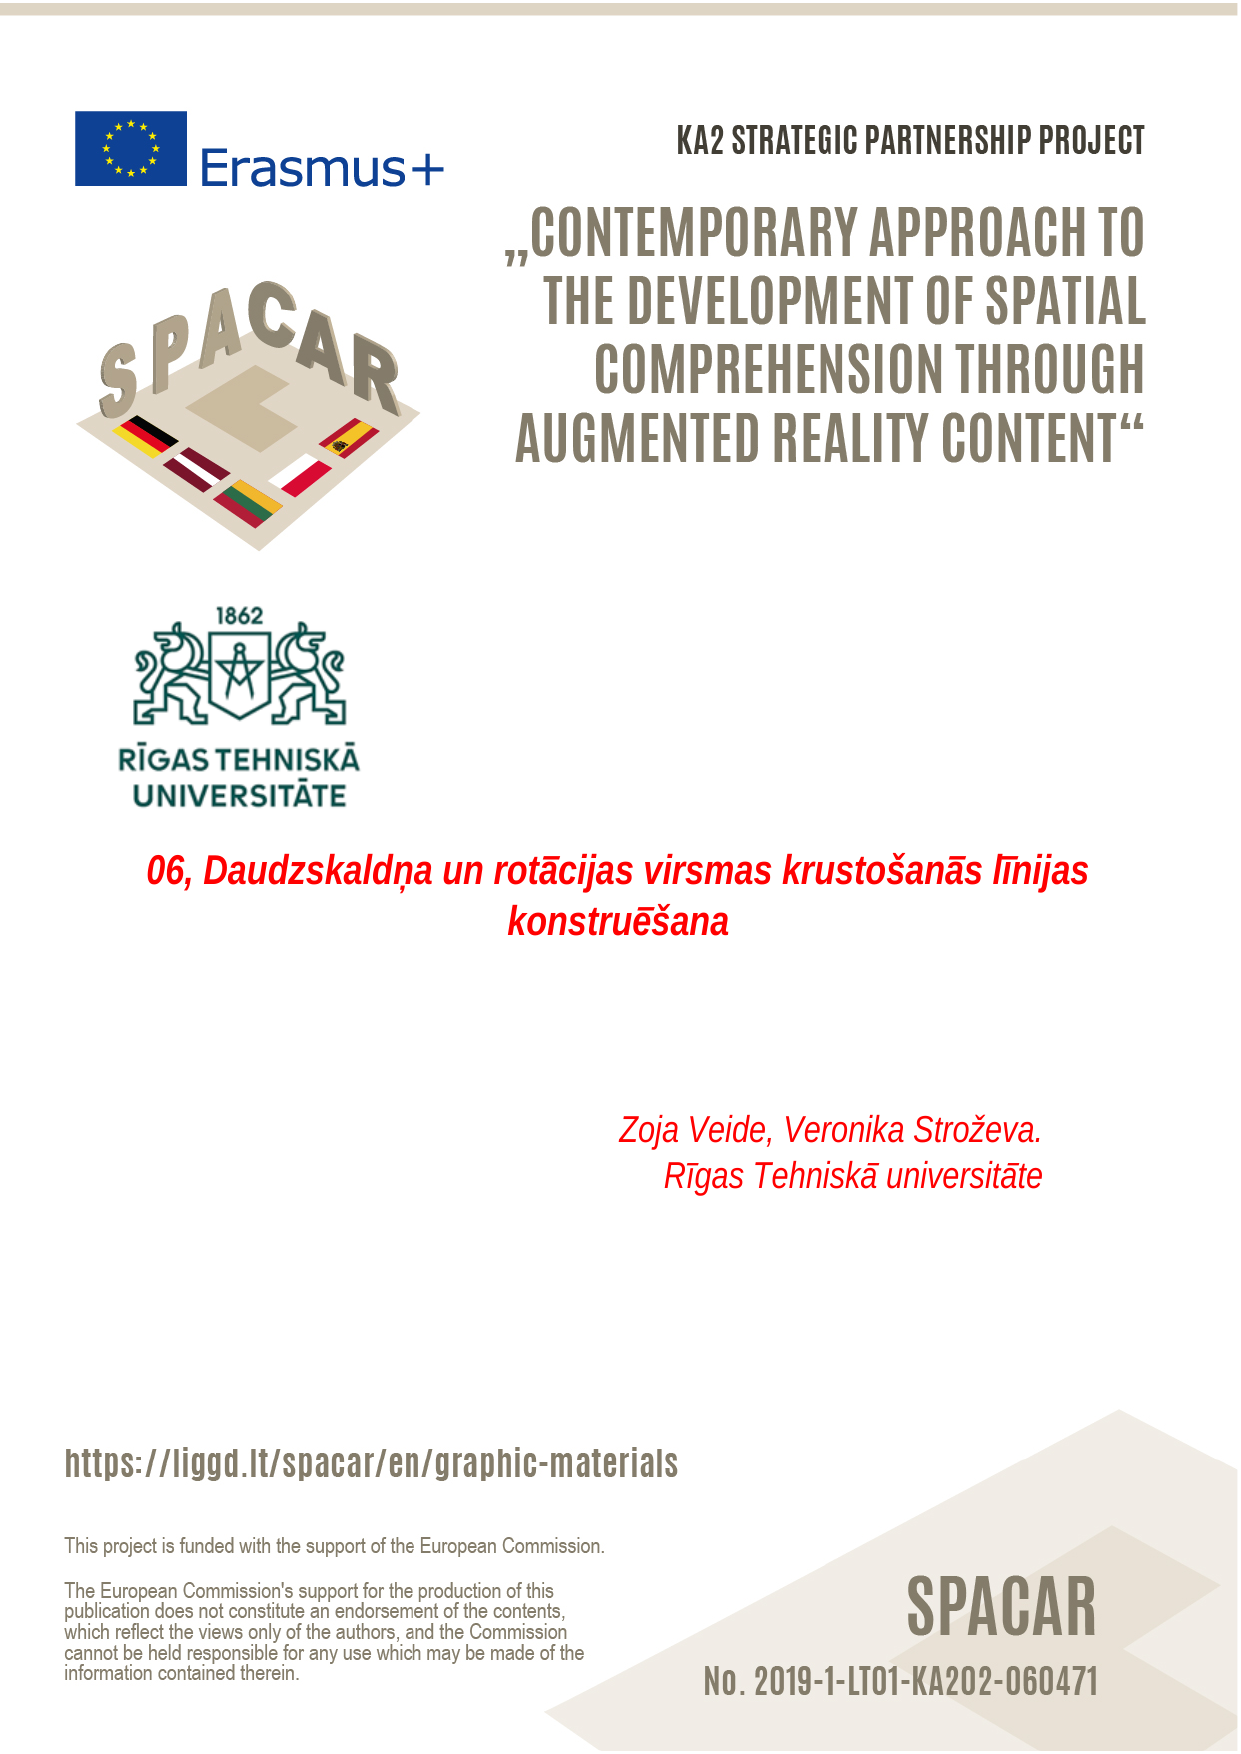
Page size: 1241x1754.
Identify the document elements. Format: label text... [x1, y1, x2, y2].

picture [0, 3, 1238, 1751]
text Zoja Veide, Veronika Stroževa. Rīgas Tehniskā universitāte [89, 1107, 1047, 1196]
text 06, Daudzskaldņa un rotācijas virsmas krustošanās līnijas konstruēšana [89, 845, 1152, 945]
